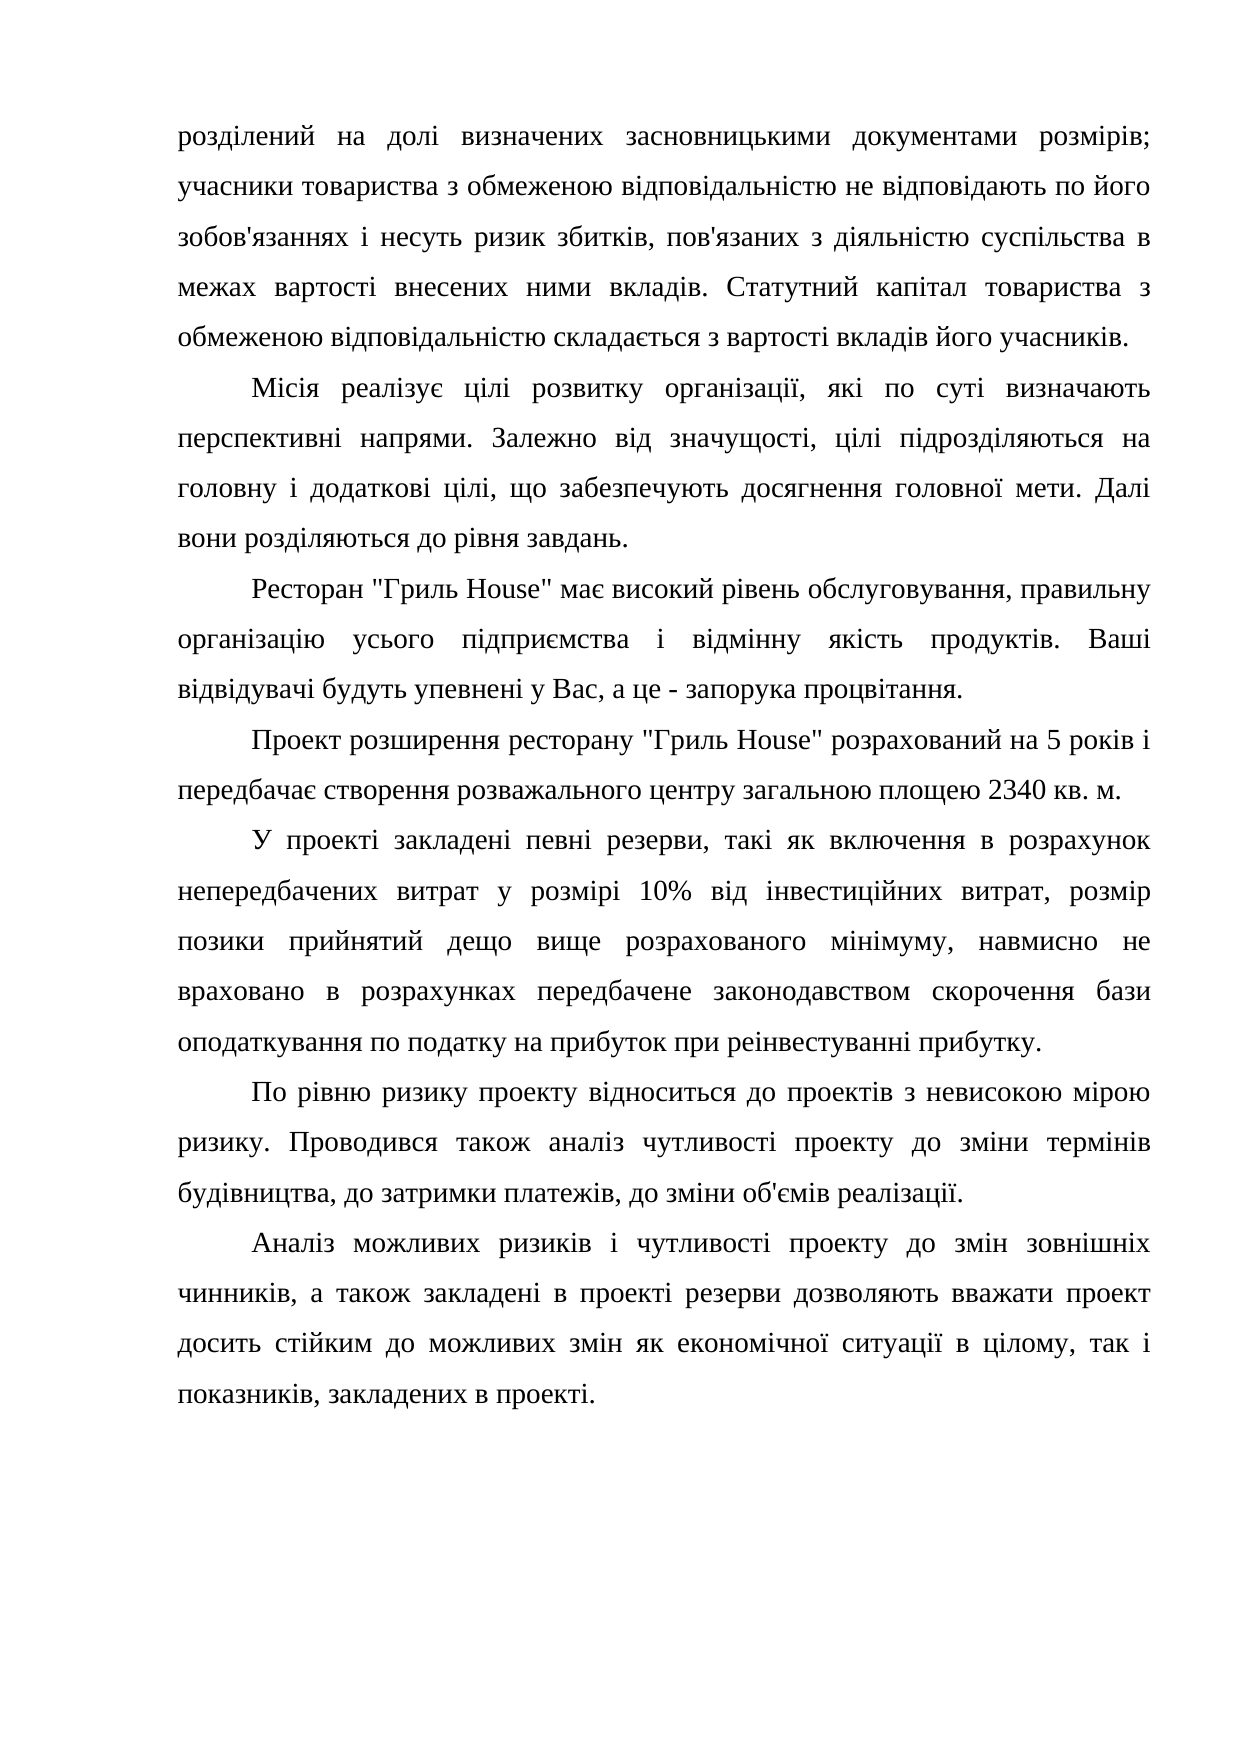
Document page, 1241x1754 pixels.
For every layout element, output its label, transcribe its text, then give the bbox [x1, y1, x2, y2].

text Місія реалізує цілі розвитку організації, які по суті визначають перспективні напрями. Залежно від значущості, цілі підрозділяються на головну і додаткові цілі, що забезпечують досягнення головної мети. Далі вони розділяються до рівня завдань. [177, 370, 1152, 554]
text Ресторан "Гриль House" має високий рівень обслуговування, правильну організацію усього підприємства і відмінну якість продуктів. Ваші відвідувачі будуть упевнені у Вас, а це - запорука процвітання. [177, 571, 1152, 705]
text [177, 118, 1152, 353]
list Аналіз можливих ризиків і чутливості проекту до змін зовнішніх чинників, а також закладені в проекті резерви дозволяють вважати проект досить стійким до можливих змін як економічної ситуації в цілому, так і показників, закладених в проекті. [177, 1225, 1152, 1409]
list У проекті закладені певні резерви, такі як включення в розрахунок непередбачених витрат у розмірі 10% від інвестиційних витрат, розмір позики прийнятий дещо вище розрахованого мінімуму, навмисно не враховано в розрахунках передбачене законодавством скорочення бази оподаткування по податку на прибуток при реінвестуванні прибутку. [177, 822, 1152, 1057]
list По рівню ризику проекту відноситься до проектів з невисокою мірою ризику. Проводився також аналіз чутливості проекту до зміни термінів будівництва, до затримки платежів, до зміни об'ємів реалізації. [177, 1074, 1152, 1208]
text Проект розширення ресторану "Гриль House" розрахований на 5 років і передбачає створення розважального центру загальною площею 2340 кв. м. [177, 722, 1152, 806]
